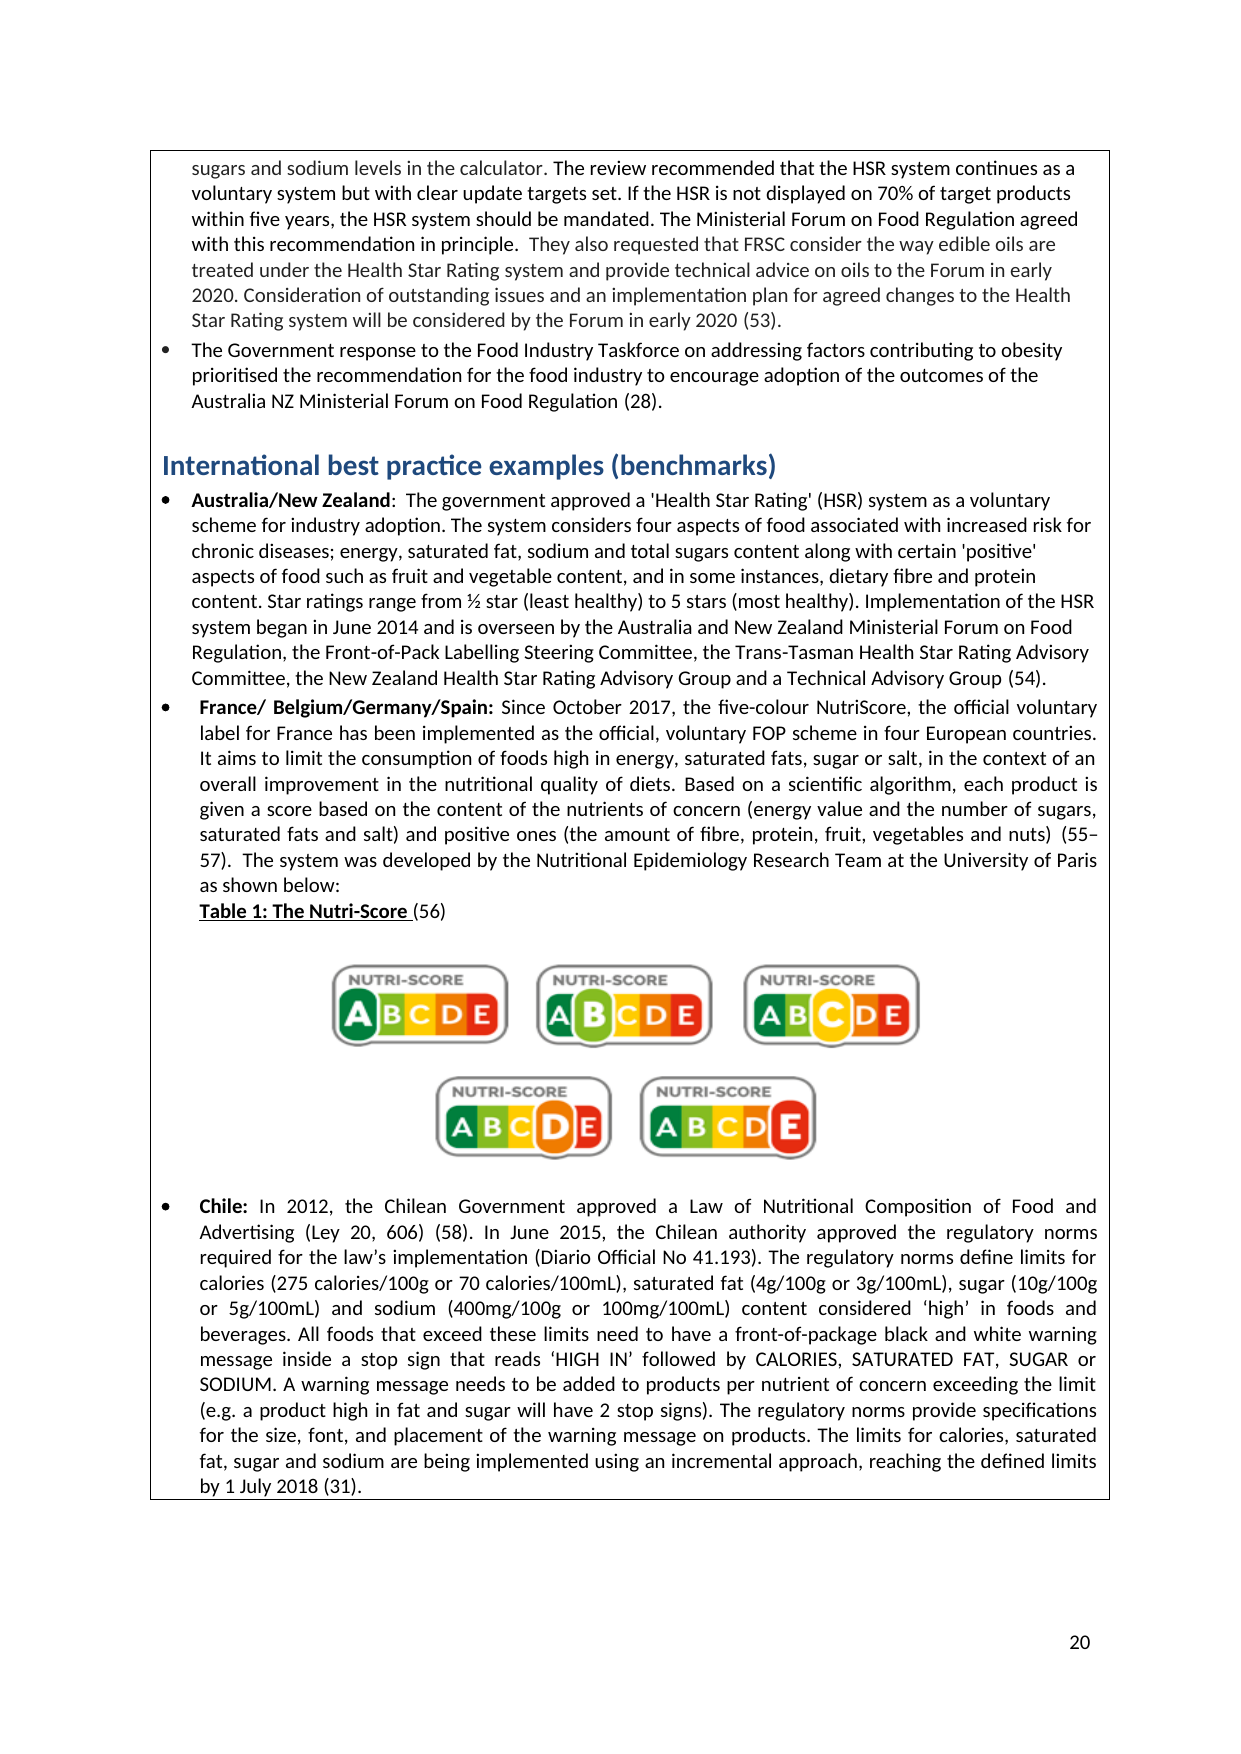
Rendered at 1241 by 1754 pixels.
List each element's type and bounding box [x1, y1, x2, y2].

table_cell [151, 151, 1109, 1499]
picture [310, 948, 951, 1179]
